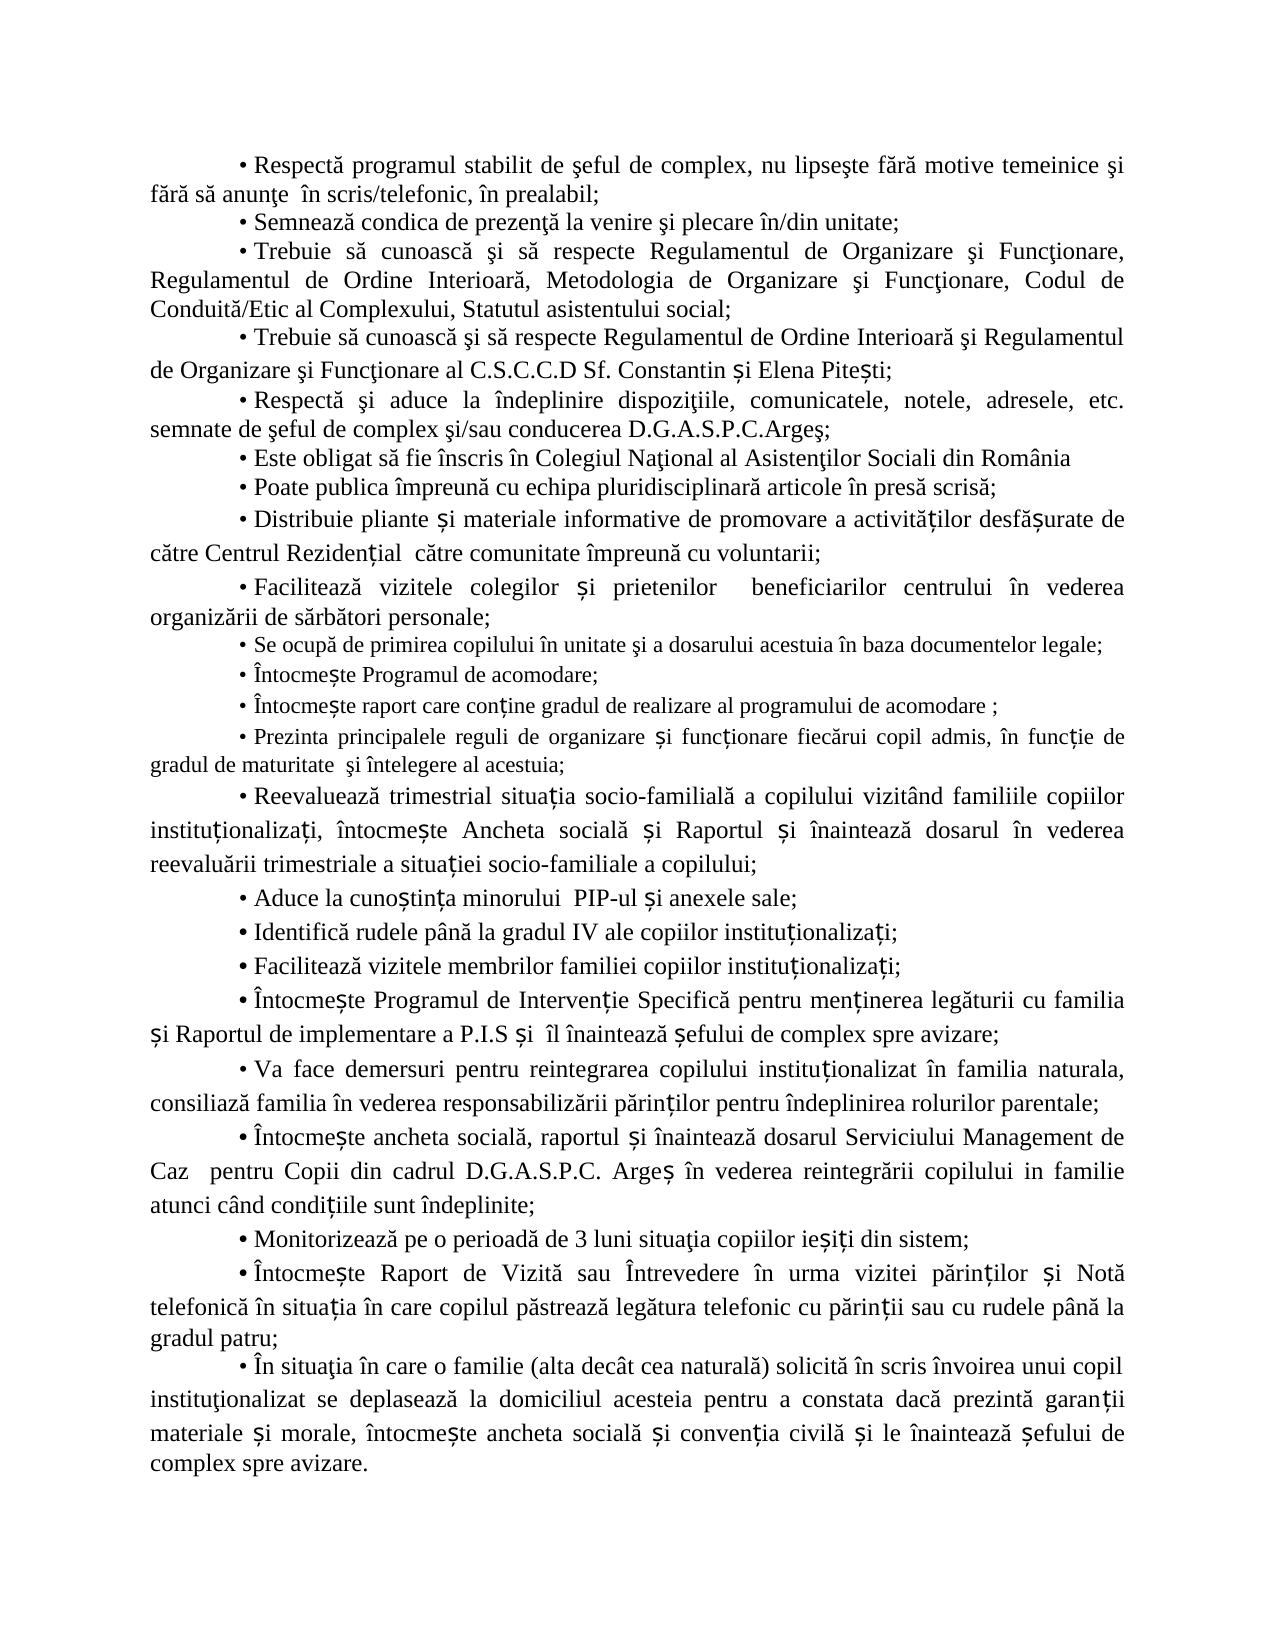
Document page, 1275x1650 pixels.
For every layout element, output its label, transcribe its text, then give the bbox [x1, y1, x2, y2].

list Respectă şi aduce la îndeplinire dispoziţiile, comunicatele, notele, adresele, etc. semnate de şeful de complex şi/sau conducerea D.G.A.S.P.C.Argeş; [150, 385, 1125, 443]
list Facilitează vizitele membrilor familiei copiilor instituționalizați; [239, 948, 1125, 982]
list Trebuie să cunoască şi să respecte Regulamentul de Organizare şi Funcţionare, Regulamentul de Ordine Interioară, Metodologia de Organizare şi Funcţionare, Codul de Conduită/Etic al Complexului, Statutul asistentului social; [150, 236, 1125, 322]
list Facilitează vizitele colegilor și prietenilor beneficiarilor centrului în vederea organizării de sărbători personale; [150, 568, 1125, 631]
list Reevaluează trimestrial situația socio-familială a copilului vizitând familiile copiilor instituționalizați, întocmește Ancheta socială și Raportul și înaintează dosarul în vederea reevaluării trimestriale a situației socio-familiale a copilului; [150, 778, 1125, 880]
list Monitorizează pe o perioadă de 3 luni situaţia copiilor ieșiți din sistem; [150, 1221, 1125, 1254]
list Distribuie pliante și materiale informative de promovare a activităților desfășurate de către Centrul Rezidențial către comunitate împreună cu voluntarii; [150, 500, 1125, 568]
list Este obligat să fie înscris în Colegiul Naţional al Asistenţilor Sociali din România [150, 443, 1125, 472]
list Întocmește ancheta socială, raportul și înaintează dosarul Serviciului Management de Caz pentru Copii din cadrul D.G.A.S.P.C. Argeș în vederea reintegrării copilului in familie atunci când condițiile sunt îndeplinite; [150, 1118, 1125, 1221]
list Prezinta principalele reguli de organizare și funcționare fiecărui copil admis, în funcție de gradul de maturitate şi întelegere al acestuia; [150, 720, 1125, 778]
list Semnează condica de prezenţă la venire şi plecare în/din unitate; [239, 207, 1125, 236]
list În situaţia în care o familie (alta decât cea naturală) solicită în scris învoirea unui copil instituţionalizat se deplasează la domiciliul acesteia pentru a constata dacă prezintă garanții materiale și morale, întocmește ancheta socială și convenția civilă și le înaintează șefului de complex spre avizare. [150, 1351, 1125, 1477]
list Se ocupă de primirea copilului în unitate şi a dosarului acestuia în baza documentelor legale; [239, 631, 1125, 658]
list Respectă programul stabilit de şeful de complex, nu lipseşte fără motive temeinice şi fără să anunţe în scris/telefonic, în prealabil; [150, 150, 1125, 207]
list Întocmește Programul de acomodare; [239, 658, 1125, 689]
list Trebuie să cunoască şi să respecte Regulamentul de Ordine Interioară şi Regulamentul de Organizare şi Funcţionare al C.S.C.C.D Sf. Constantin și Elena Pitești; [150, 322, 1125, 385]
list Va face demersuri pentru reintegrarea copilului instituționalizat în familia naturala, consiliază familia în vederea responsabilizării părinților pentru îndeplinirea rolurilor parentale; [150, 1050, 1125, 1118]
list Aduce la cunoștința minorului PIP-ul și anexele sale; [150, 880, 1125, 914]
list Întocmește raport care conține gradul de realizare al programului de acomodare ; [239, 689, 1125, 720]
list Întocmește Programul de Intervenție Specifică pentru menținerea legăturii cu familia și Raportul de implementare a P.I.S și îl înaintează șefului de complex spre avizare; [150, 982, 1125, 1050]
list Poate publica împreună cu echipa pluridisciplinară articole în presă scrisă; [150, 472, 1125, 500]
list Întocmește Raport de Vizită sau Întrevedere în urma vizitei părinților și Notă telefonică în situația în care copilul păstrează legătura telefonic cu părinții sau cu rudele până la gradul patru; [150, 1254, 1125, 1351]
list Identifică rudele până la gradul IV ale copiilor instituționalizați; [239, 914, 1125, 948]
